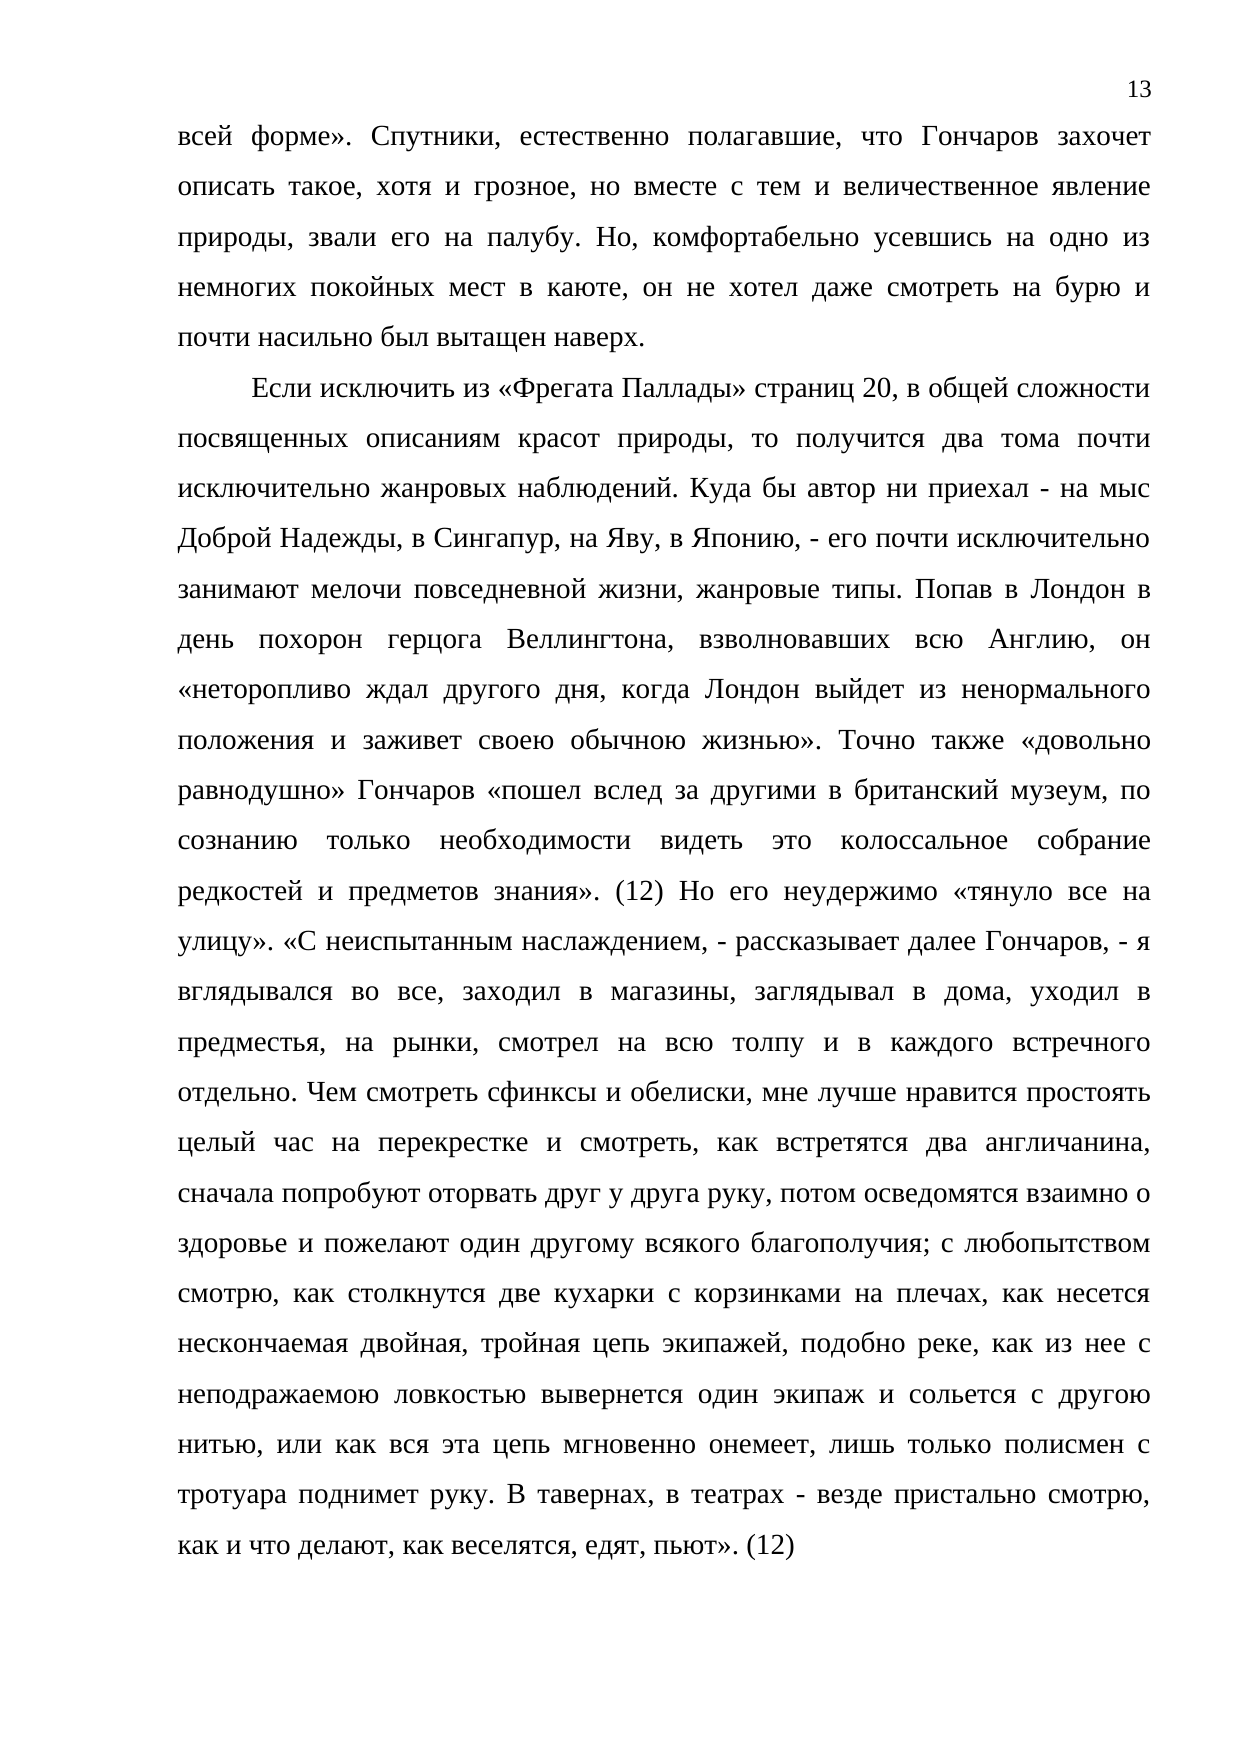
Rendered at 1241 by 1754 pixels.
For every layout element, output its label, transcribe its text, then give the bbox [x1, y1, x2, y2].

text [177, 118, 1152, 353]
text Если исключить из «Фрегата Паллады» страниц 20, в общей сложности посвященных описаниям красот природы, то получится два тома почти исключительно жанровых наблюдений. Куда бы автор ни приехал - на мыс Доброй Надежды, в Сингапур, на Яву, в Японию, - его почти исключительно занимают мелочи повседневной жизни, жанровые типы. Попав в Лондон в день похорон герцога Веллингтона, взволновавших всю Англию, он «неторопливо ждал другого дня, когда Лондон выйдет из ненормального положения и заживет своею обычною жизнью». Точно также «довольно равнодушно» Гончаров «пошел вслед за другими в британский музеум, по сознанию только необходимости видеть это колоссальное собрание редкостей и предметов знания». (12) Но его неудержимо «тянуло все на улицу». «С неиспытанным наслаждением, - рассказывает далее Гончаров, - я вглядывался во все, заходил в магазины, заглядывал в дома, уходил в предместья, на рынки, смотрел на всю толпу и в каждого встречного отдельно. Чем смотреть сфинксы и обелиски, мне лучше нравится простоять целый час на перекрестке и смотреть, как встретятся два англичанина, сначала попробуют оторвать друг у друга руку, потом осведомятся взаимно о здоровье и пожелают один другому всякого благополучия; с любопытством смотрю, как столкнутся две кухарки с корзинками на плечах, как несется нескончаемая двойная, тройная цепь экипажей, подобно реке, как из нее с неподражаемою ловкостью вывернется один экипаж и сольется с другою нитью, или как вся эта цепь мгновенно онемеет, лишь только полисмен с тротуара поднимет руку. В тавернах, в театрах - везде пристально смотрю, как и что делают, как веселятся, едят, пьют». (12) [177, 370, 1152, 1560]
